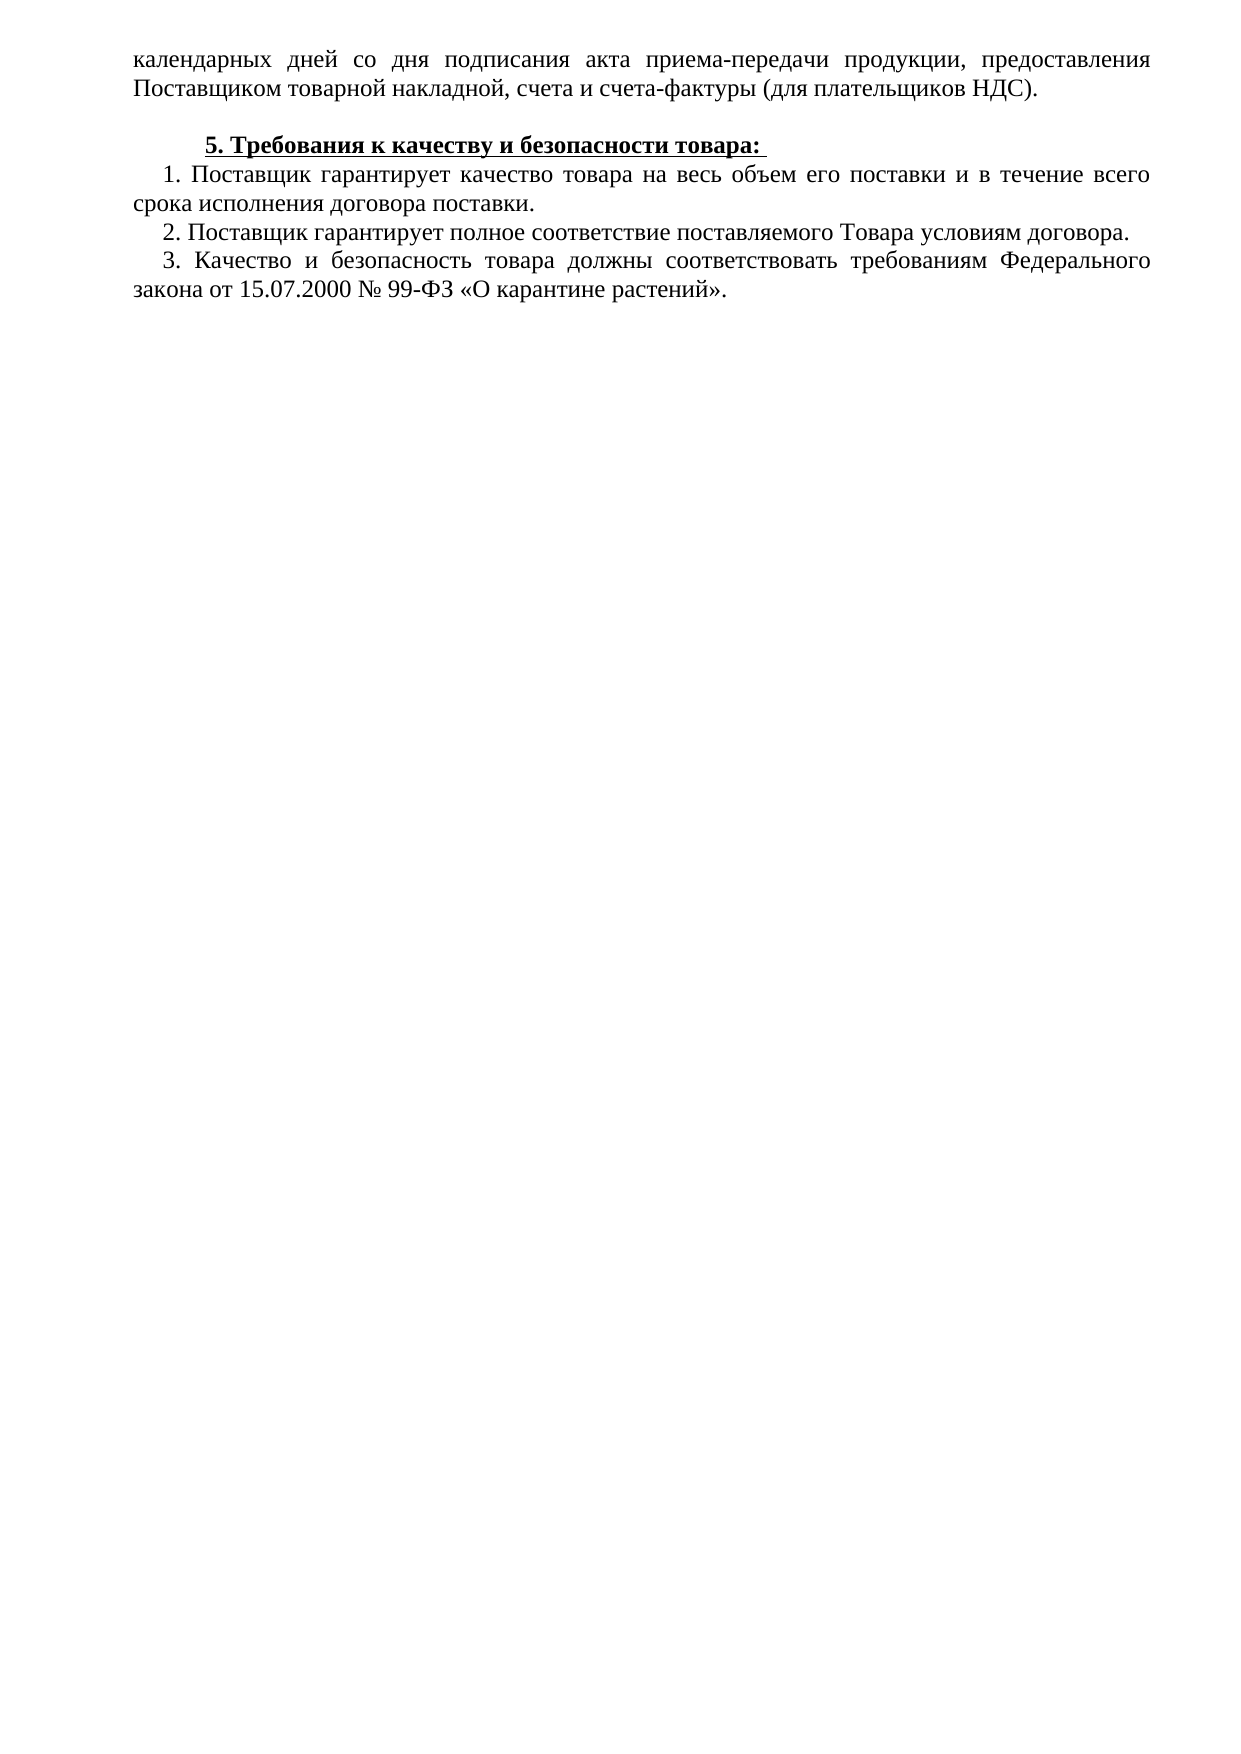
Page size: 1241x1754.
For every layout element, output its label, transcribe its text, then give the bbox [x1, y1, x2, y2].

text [133, 44, 1152, 102]
text 1. Поставщик гарантирует качество товара на весь объем его поставки и в течение всего срока исполнения договора поставки. [133, 159, 1152, 217]
text 3. Качество и безопасность товара должны соответствовать требованиям Федерального закона от 15.07.2000 № 99-ФЗ «О карантине растений». [133, 246, 1152, 303]
text 2. Поставщик гарантирует полное соответствие поставляемого Товара условиям договора. [133, 217, 1152, 246]
text 5. Требования к качеству и безопасности товара: [133, 131, 1152, 159]
